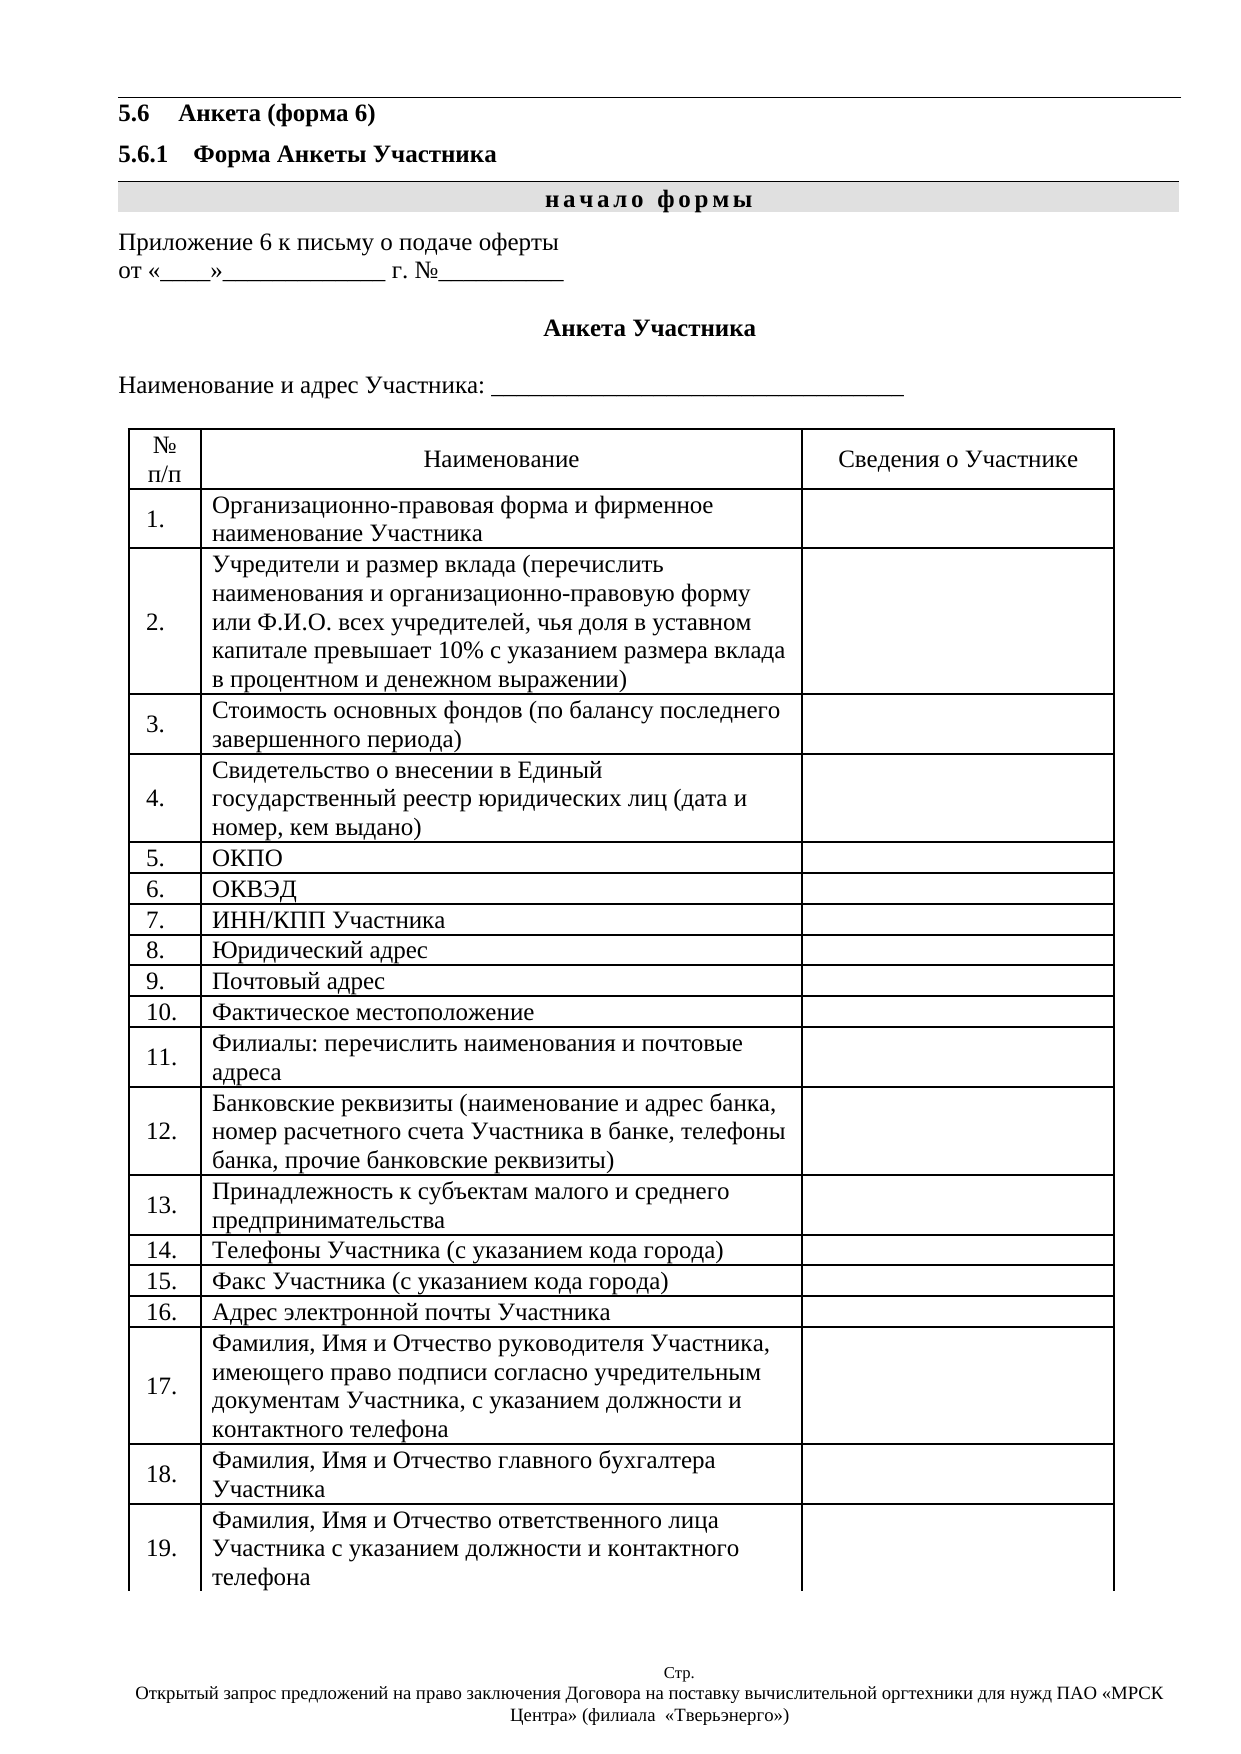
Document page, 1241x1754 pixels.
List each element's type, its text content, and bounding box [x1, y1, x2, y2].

subtitle Форма Анкеты Участника [118, 139, 1181, 168]
table_cell [803, 549, 1113, 693]
table_cell [130, 695, 200, 753]
table_cell Организационно-правовая форма и фирменное наименование Участника [202, 490, 801, 547]
table_cell [130, 997, 200, 1026]
table_cell [803, 1088, 1113, 1174]
table_cell [803, 1266, 1113, 1295]
table_cell [803, 1328, 1113, 1443]
table_cell Учредители и размер вклада (перечислить наименования и организационно-правовую форму или Ф.И.О. всех учредителей, чья доля в уставном капитале превышает 10% с указанием размера вклада в процентном и денежном выражении) [202, 549, 801, 693]
table_header Сведения о Участнике [803, 430, 1113, 488]
table_header Наименование [202, 430, 801, 488]
table_cell Фамилия, Имя и Отчество ответственного лица Участника с указанием должности и контактного телефона [202, 1505, 801, 1591]
table_cell Адрес электронной почты Участника [202, 1297, 801, 1326]
table_cell [130, 1236, 200, 1264]
table_cell [803, 1505, 1113, 1591]
table_cell Фактическое местоположение [202, 997, 801, 1026]
table_cell [803, 1445, 1113, 1503]
table_cell [130, 1505, 200, 1591]
table_cell ОКВЭД [202, 874, 801, 903]
table_cell [130, 1176, 200, 1233]
table_cell ИНН/КПП Участника [202, 905, 801, 933]
table_cell [130, 936, 200, 964]
table_cell [803, 755, 1113, 841]
table_cell [803, 1176, 1113, 1233]
table_cell Телефоны Участника (с указанием кода города) [202, 1236, 801, 1264]
table_cell [130, 1266, 200, 1295]
table_cell [803, 905, 1113, 933]
text начало формы [118, 182, 1179, 212]
table_cell Банковские реквизиты (наименование и адрес банка, номер расчетного счета Участника в банке, телефоны банка, прочие банковские реквизиты) [202, 1088, 801, 1174]
table_cell Стоимость основных фондов (по балансу последнего завершенного периода) [202, 695, 801, 753]
table_cell [130, 549, 200, 693]
table_cell [803, 997, 1113, 1026]
table_cell Свидетельство о внесении в Единый государственный реестр юридических лиц (дата и номер, кем выдано) [202, 755, 801, 841]
table_cell [130, 1297, 200, 1326]
table_cell Фамилия, Имя и Отчество руководителя Участника, имеющего право подписи согласно учредительным документам Участника, с указанием должности и контактного телефона [202, 1328, 801, 1443]
text Наименование и адрес Участника: _________________________________ [118, 371, 1181, 399]
table_cell [803, 843, 1113, 872]
table_cell [803, 1236, 1113, 1264]
table_cell Факс Участника (с указанием кода города) [202, 1266, 801, 1295]
subtitle Анкета (форма 6) [118, 98, 1181, 127]
table_cell [803, 1028, 1113, 1086]
table_cell [130, 966, 200, 995]
table_cell [130, 755, 200, 841]
table_cell [130, 1328, 200, 1443]
table_cell [130, 874, 200, 903]
text Анкета Участника [118, 313, 1181, 342]
table_cell [803, 1297, 1113, 1326]
table_cell [130, 905, 200, 933]
text Приложение 6 к письму о подаче оферты от «____»_____________ г. №__________ [118, 227, 1181, 284]
table_cell [803, 874, 1113, 903]
table_cell [803, 490, 1113, 547]
table_cell [803, 695, 1113, 753]
table_cell [803, 936, 1113, 964]
table_cell [130, 1445, 200, 1503]
table_header № п/п [130, 430, 200, 488]
table_cell [130, 1028, 200, 1086]
table_cell Фамилия, Имя и Отчество главного бухгалтера Участника [202, 1445, 801, 1503]
table_cell Филиалы: перечислить наименования и почтовые адреса [202, 1028, 801, 1086]
table_cell ОКПО [202, 843, 801, 872]
table_cell Принадлежность к субъектам малого и среднего предпринимательства [202, 1176, 801, 1233]
table_cell [130, 1088, 200, 1174]
table_cell [130, 490, 200, 547]
table_cell [130, 843, 200, 872]
table_cell [803, 966, 1113, 995]
table_cell Почтовый адрес [202, 966, 801, 995]
table_cell Юридический адрес [202, 936, 801, 964]
